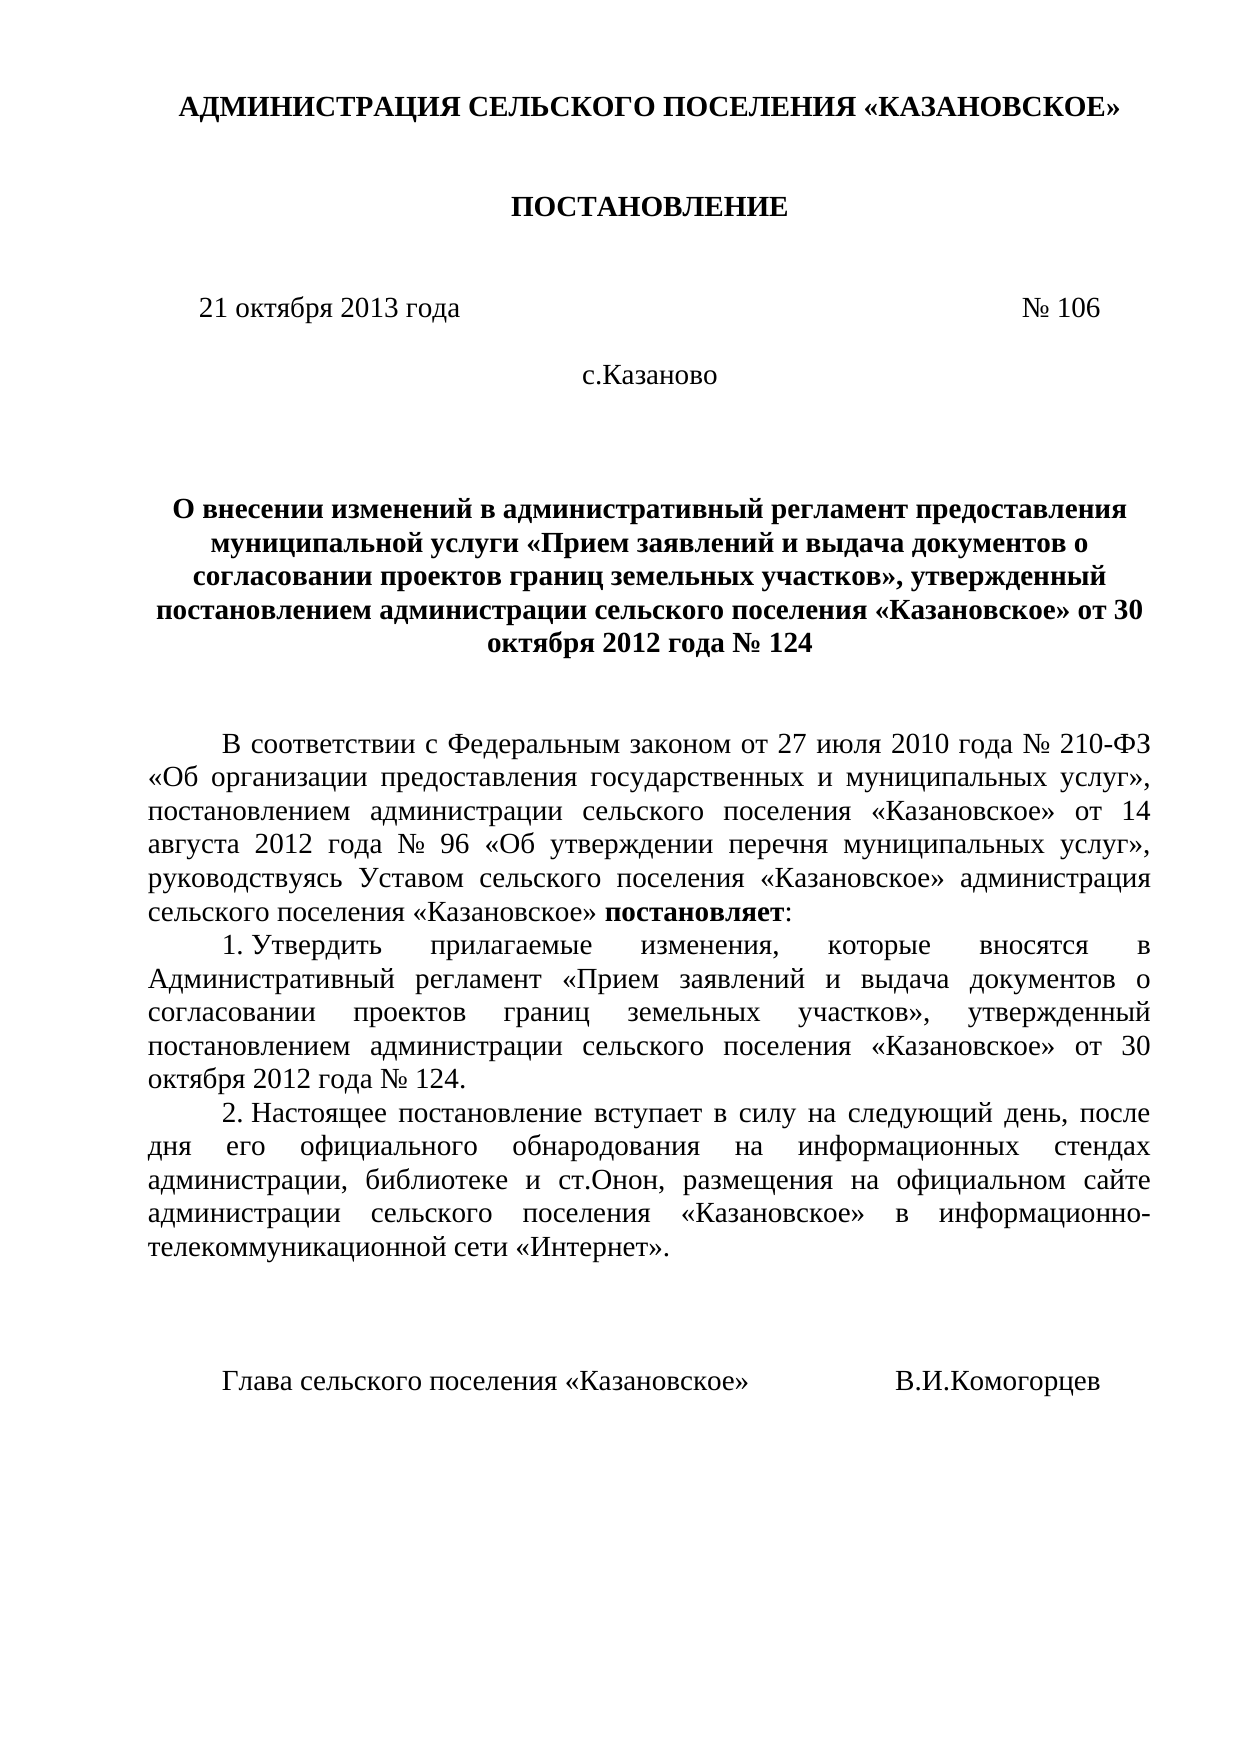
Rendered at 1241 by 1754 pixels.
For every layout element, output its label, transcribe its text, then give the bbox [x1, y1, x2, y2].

text ПОСТАНОВЛЕНИЕ [148, 189, 1152, 223]
text 21 октября 2013 года № 106 [148, 290, 1152, 323]
text В соответствии с Федеральным законом от 27 июля 2010 года № 210-ФЗ «Об организации предоставления государственных и муниципальных услуг», постановлением администрации сельского поселения «Казановское» от 14 августа 2012 года № 96 «Об утверждении перечня муниципальных услуг», руководствуясь Уставом сельского поселения «Казановское» администрация сельского поселения «Казановское» постановляет: [148, 726, 1152, 927]
text с.Казаново [148, 357, 1152, 391]
text 2. Настоящее постановление вступает в силу на следующий день, после дня его официального обнародования на информационных стендах администрации, библиотеке и ст.Онон, размещения на официальном сайте администрации сельского поселения «Казановское» в информационно-телекоммуникационной сети «Интернет». [148, 1095, 1152, 1263]
text 1. Утвердить прилагаемые изменения, которые вносятся в Административный регламент «Прием заявлений и выдача документов о согласовании проектов границ земельных участков», утвержденный постановлением администрации сельского поселения «Казановское» от 30 октября 2012 года № 124. [148, 927, 1152, 1095]
title АДМИНИСТРАЦИЯ СЕЛЬСКОГО ПОСЕЛЕНИЯ «КАЗАНОВСКОЕ» [148, 89, 1152, 122]
text О внесении изменений в административный регламент предоставления муниципальной услуги «Прием заявлений и выдача документов о согласовании проектов границ земельных участков», утвержденный постановлением администрации сельского поселения «Казановское» от 30 октября 2012 года № 124 [148, 491, 1152, 659]
text Глава сельского поселения «Казановское» В.И.Комогорцев [148, 1363, 1152, 1397]
